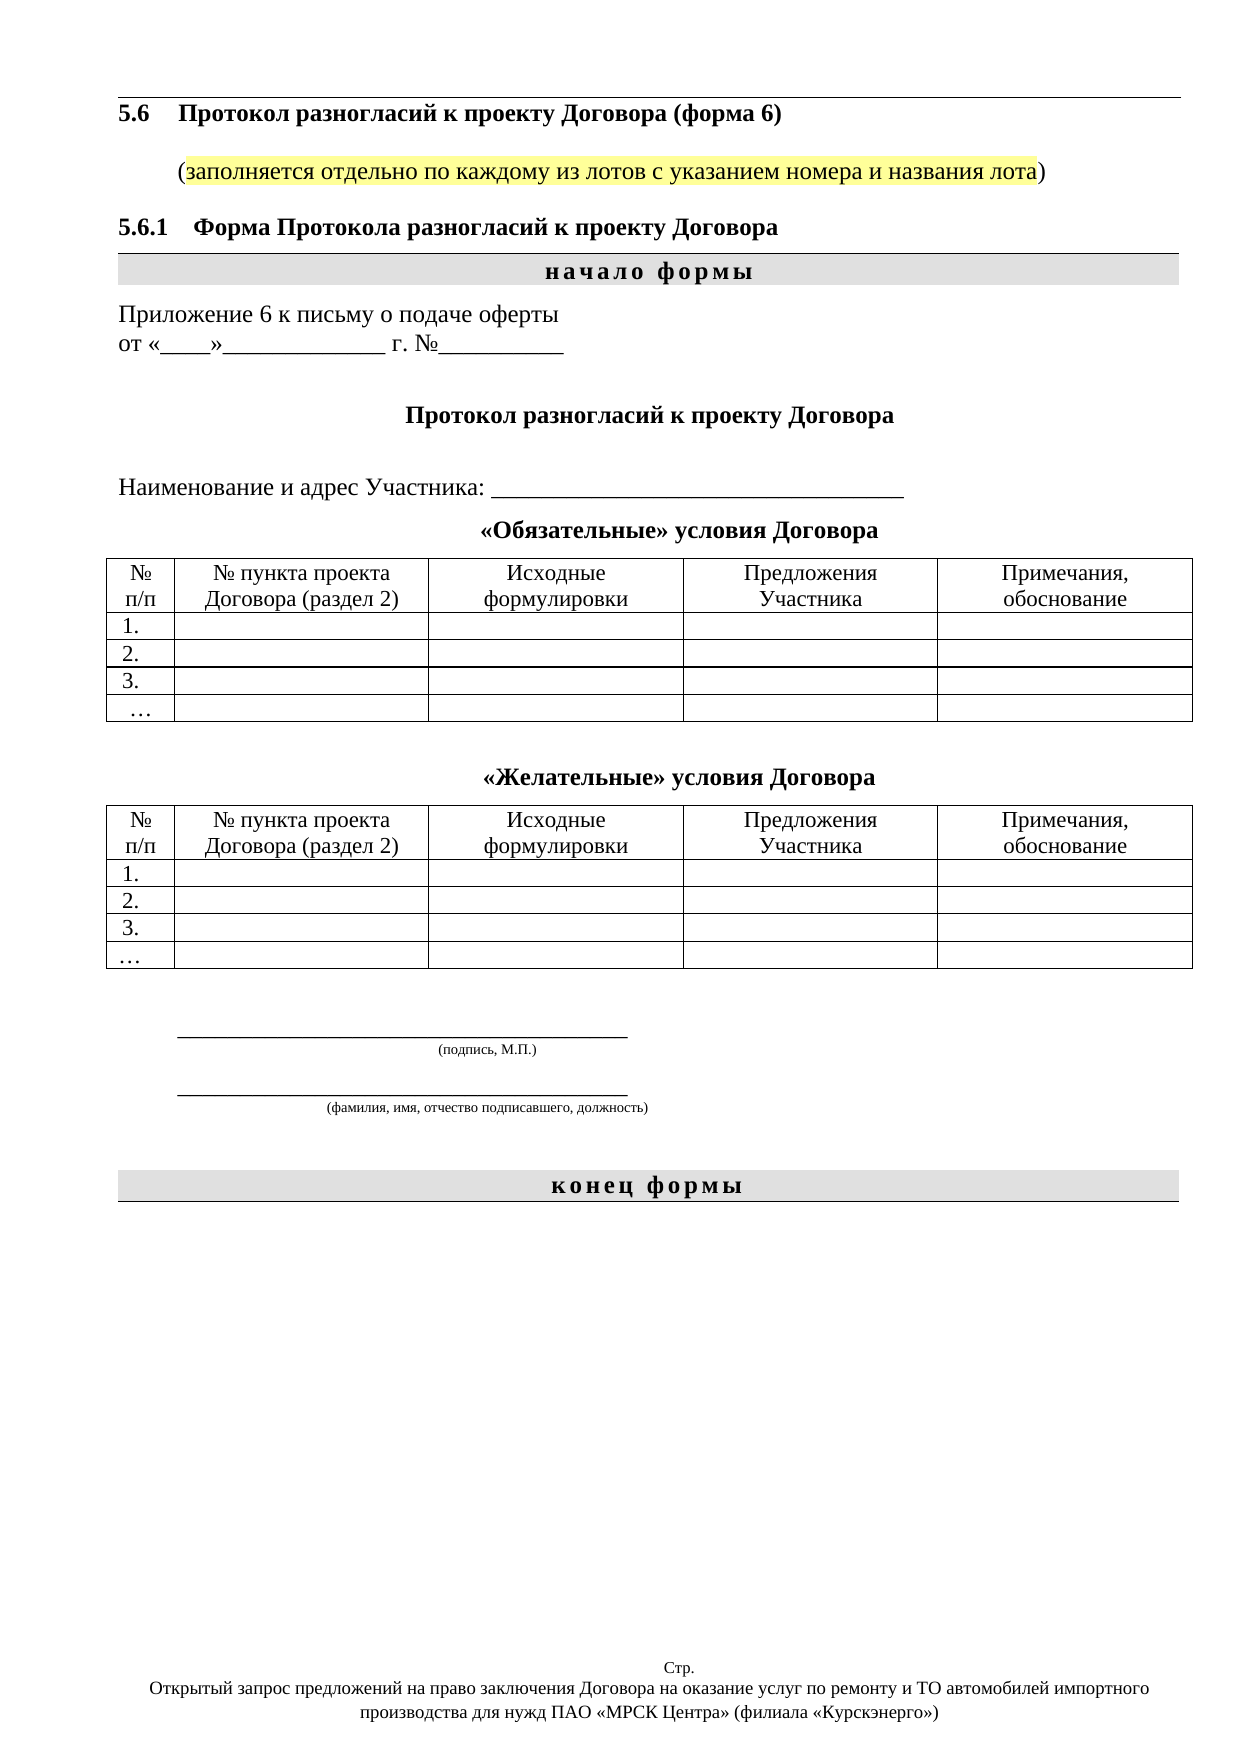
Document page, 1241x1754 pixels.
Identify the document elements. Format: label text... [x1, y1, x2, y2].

table_cell [429, 887, 683, 913]
subtitle Протокол разногласий к проекту Договора (форма 6) [118, 98, 1181, 127]
table_cell [175, 914, 428, 941]
table_cell [684, 887, 937, 913]
table_cell [429, 640, 683, 666]
table_cell [175, 668, 428, 694]
table_cell [175, 640, 428, 666]
table_cell [684, 860, 937, 886]
table_cell [429, 860, 683, 886]
text Наименование и адрес Участника: _________________________________ [118, 472, 1181, 500]
table_cell [429, 668, 683, 694]
text «Обязательные» условия Договора [118, 515, 1181, 543]
table_cell [107, 613, 174, 639]
text начало формы [118, 254, 1179, 285]
table_header Исходные формулировки [429, 806, 683, 858]
table_cell [938, 914, 1192, 941]
table_cell [938, 942, 1192, 968]
text «Желательные» условия Договора [118, 762, 1181, 790]
table_cell [107, 640, 174, 666]
table_cell [429, 942, 683, 968]
table_header № п/п [107, 559, 174, 612]
table_header № пункта проекта Договора (раздел 2) [175, 806, 428, 858]
table_cell [107, 668, 174, 694]
table_cell [107, 860, 174, 886]
text Приложение 6 к письму о подаче оферты от «____»_____________ г. №__________ [118, 299, 1181, 357]
table_cell [938, 640, 1192, 666]
table_cell [107, 914, 174, 941]
table_cell [175, 942, 428, 968]
table_header № п/п [107, 806, 174, 858]
table_cell [684, 695, 937, 721]
subtitle Форма Протокола разногласий к проекту Договора [118, 212, 1181, 240]
table_cell … [107, 942, 174, 968]
table_cell [938, 887, 1192, 913]
text (фамилия, имя, отчество подписавшего, должность) [118, 1098, 797, 1127]
table_cell [938, 695, 1192, 721]
table_cell [107, 887, 174, 913]
table_cell [429, 613, 683, 639]
text (подпись, М.П.) [118, 1041, 797, 1070]
table_cell [684, 640, 937, 666]
table_cell [175, 695, 428, 721]
table_header Предложения Участника [684, 559, 937, 612]
text конец формы [118, 1170, 1179, 1201]
table_cell … [107, 695, 174, 721]
text Протокол разногласий к проекту Договора [118, 400, 1181, 428]
table_cell [429, 914, 683, 941]
table_cell [429, 695, 683, 721]
table_cell [684, 942, 937, 968]
text ____________________________________ [118, 1070, 1181, 1098]
table_cell [175, 887, 428, 913]
table_cell [684, 668, 937, 694]
table_cell [684, 613, 937, 639]
table_header Примечания, обоснование [938, 806, 1192, 858]
table_header Примечания, обоснование [938, 559, 1192, 612]
table_cell [175, 860, 428, 886]
table_header № пункта проекта Договора (раздел 2) [175, 559, 428, 612]
table_header Исходные формулировки [429, 559, 683, 612]
table_cell [175, 613, 428, 639]
table_header Предложения Участника [684, 806, 937, 858]
text ____________________________________ [118, 1012, 1181, 1041]
table_cell [684, 914, 937, 941]
table_cell [938, 668, 1192, 694]
table_cell [938, 613, 1192, 639]
table_cell [938, 860, 1192, 886]
